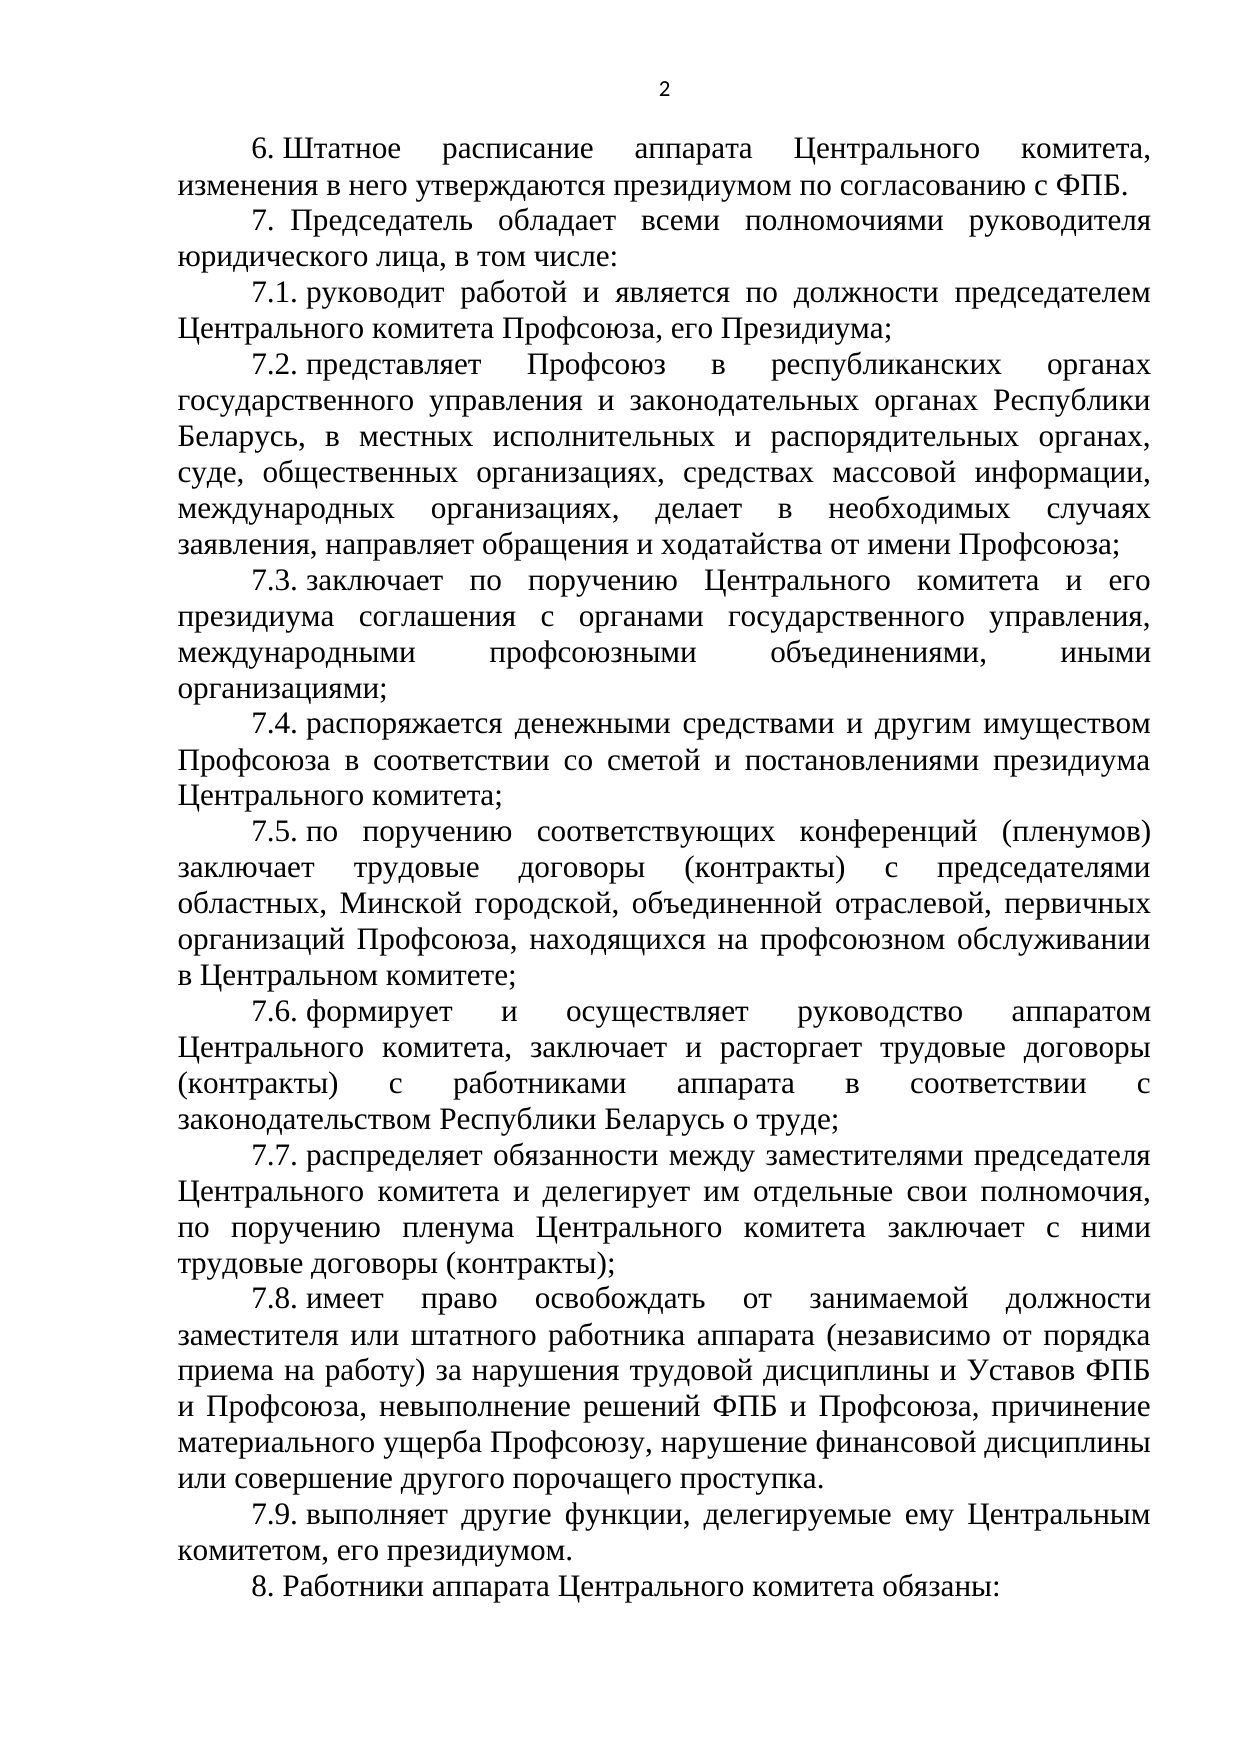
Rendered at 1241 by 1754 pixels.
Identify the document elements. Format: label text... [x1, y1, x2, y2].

text 7.7. распределяет обязанности между заместителями председателя Центрального комитета и делегирует им отдельные свои полномочия, по поручению пленума Центрального комитета заключает с ними трудовые договоры (контракты); [177, 1136, 1152, 1280]
text 7.5. по поручению соответствующих конференций (пленумов) заключает трудовые договоры (контракты) с председателями областных, Минской городской, объединенной отраслевой, первичных организаций Профсоюза, находящихся на профсоюзном обслуживании в Центральном комитете; [177, 813, 1152, 992]
text 7. Председатель обладает всеми полномочиями руководителя юридического лица, в том числе: [177, 202, 1152, 273]
text 8. Работники аппарата Центрального комитета обязаны: [177, 1567, 1152, 1603]
text 7.8. имеет право освобождать от занимаемой должности заместителя или штатного работника аппарата (независимо от порядка приема на работу) за нарушения трудовой дисциплины и Уставов ФПБ и Профсоюза, невыполнение решений ФПБ и Профсоюза, причинение материального ущерба Профсоюзу, нарушение финансовой дисциплины или совершение другого порочащего проступка. [177, 1280, 1152, 1495]
text 7.2. представляет Профсоюз в республиканских органах государственного управления и законодательных органах Республики Беларусь, в местных исполнительных и распорядительных органах, суде, общественных организациях, средствах массовой информации, международных организациях, делает в необходимых случаях заявления, направляет обращения и ходатайства от имени Профсоюза; [177, 345, 1152, 561]
text 7.4. распоряжается денежными средствами и другим имуществом Профсоюза в соответствии со сметой и постановлениями президиума Центрального комитета; [177, 705, 1152, 813]
text 7.1. руководит работой и является по должности председателем Центрального комитета Профсоюза, его Президиума; [177, 273, 1152, 345]
text 6. Штатное расписание аппарата Центрального комитета, изменения в него утверждаются президиумом по согласованию с ФПБ. [177, 130, 1152, 202]
text 7.6. формирует и осуществляет руководство аппаратом Центрального комитета, заключает и расторгает трудовые договоры (контракты) с работниками аппарата в соответствии с законодательством Республики Беларусь о труде; [177, 992, 1152, 1136]
text 7.9. выполняет другие функции, делегируемые ему Центральным комитетом, его президиумом. [177, 1495, 1152, 1567]
text 7.3. заключает по поручению Центрального комитета и его президиума соглашения с органами государственного управления, международными профсоюзными объединениями, иными организациями; [177, 561, 1152, 705]
